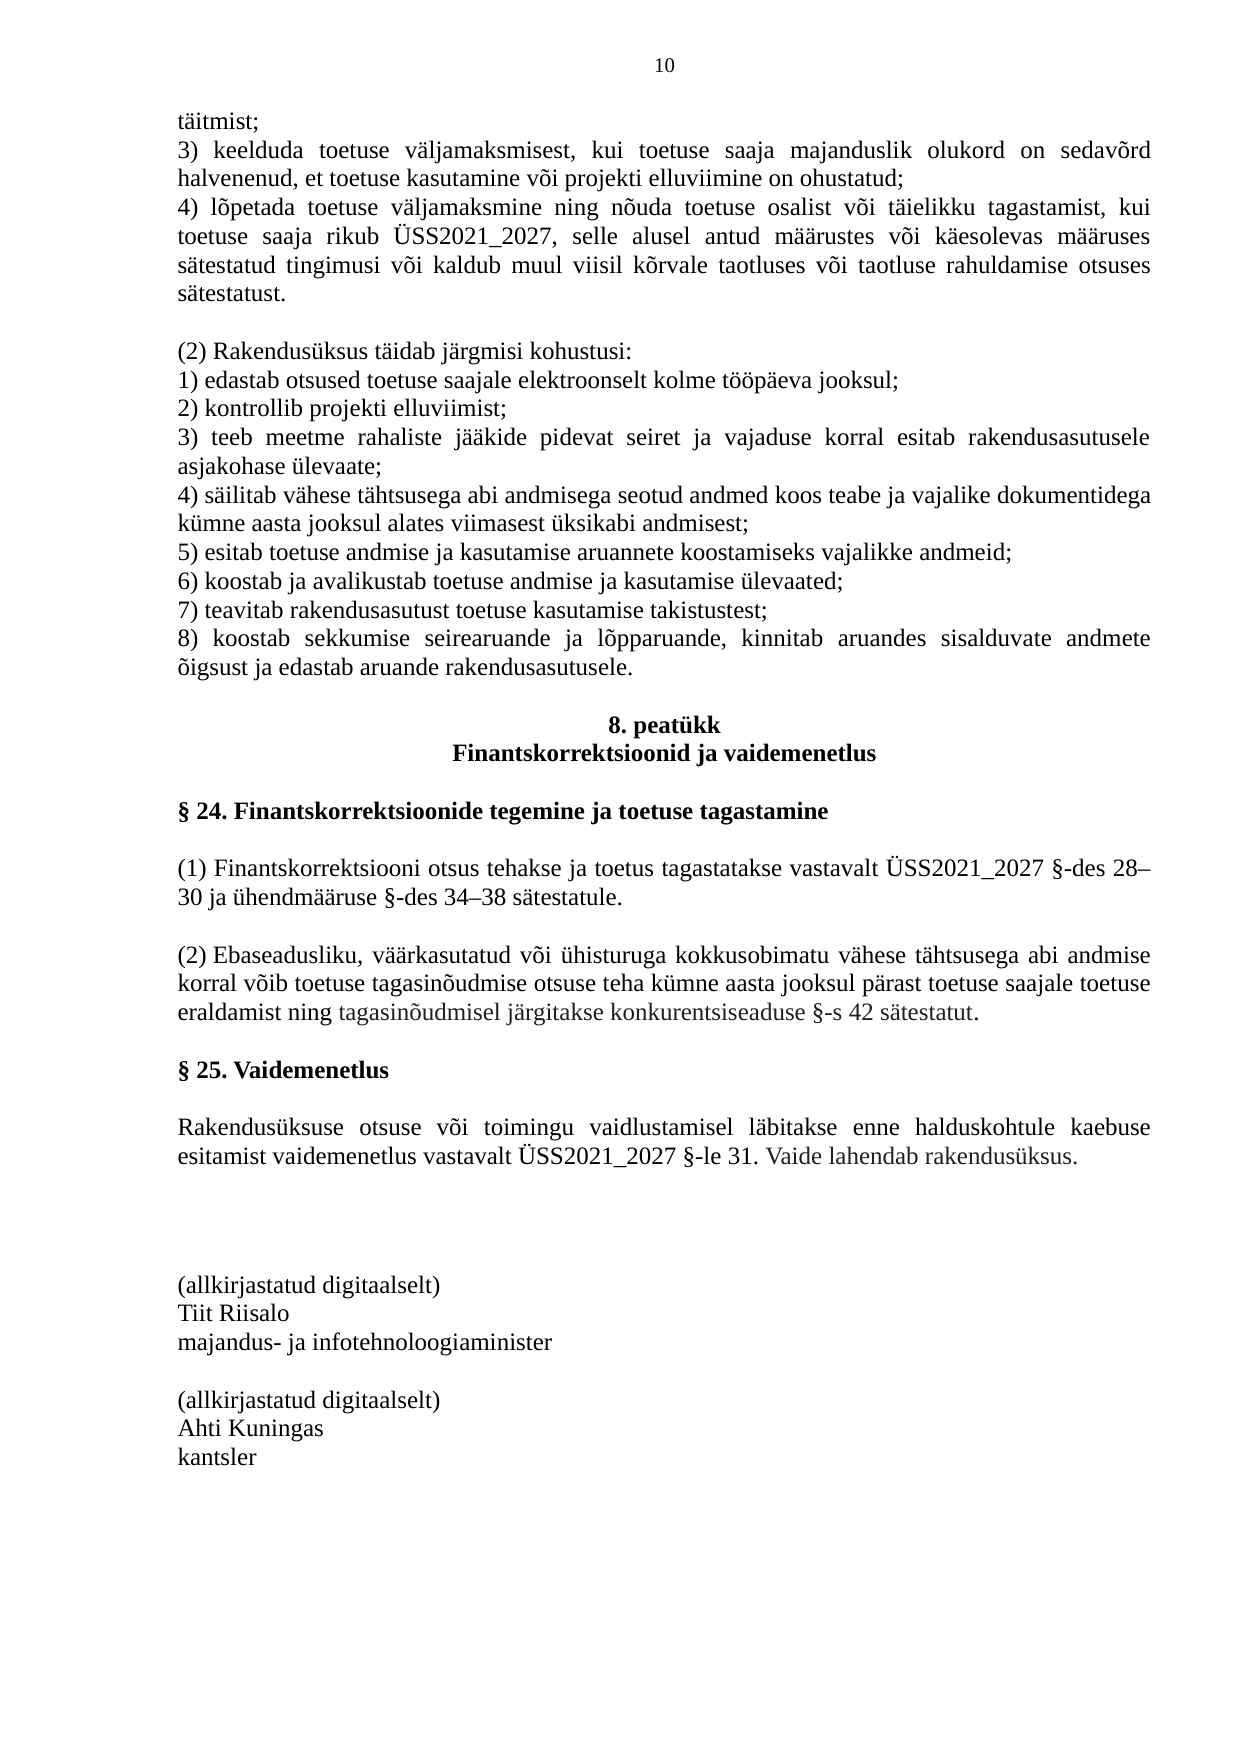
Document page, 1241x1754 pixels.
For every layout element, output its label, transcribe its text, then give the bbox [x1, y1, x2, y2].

text Tiit Riisalo [177, 1298, 1152, 1327]
text Ahti Kuningas kantsler [177, 1413, 1152, 1471]
text majandus- ja infotehnoloogiaminister [177, 1327, 1152, 1356]
text Finantskorrektsioonid ja vaidemenetlus [177, 738, 1152, 767]
text 3) keelduda toetuse väljamaksmisest, kui toetuse saaja majanduslik olukord on sedavõrd halvenenud, et toetuse kasutamine või projekti elluviimine on ohustatud; [177, 135, 1152, 192]
text 5) esitab toetuse andmise ja kasutamise aruannete koostamiseks vajalikke andmeid; [177, 537, 1152, 566]
text 4) lõpetada toetuse väljamaksmine ning nõuda toetuse osalist või täielikku tagastamist, kui toetuse saaja rikub ÜSS2021_2027, selle alusel antud määrustes või käesolevas määruses sätestatud tingimusi või kaldub muul viisil kõrvale taotluses või taotluse rahuldamise otsuses sätestatust. [177, 192, 1152, 307]
text (allkirjastatud digitaalselt) [177, 1270, 1152, 1298]
text 7) teavitab rakendusasutust toetuse kasutamise takistustest; [177, 595, 1152, 623]
text 4) säilitab vähese tähtsusega abi andmisega seotud andmed koos teabe ja vajalike dokumentidega kümne aasta jooksul alates viimasest üksikabi andmisest; [177, 480, 1152, 537]
text 6) koostab ja avalikustab toetuse andmise ja kasutamise ülevaated; [177, 566, 1152, 595]
text § 24. Finantskorrektsioonide tegemine ja toetuse tagastamine [177, 796, 1152, 825]
text § 25. Vaidemenetlus [177, 1055, 1152, 1083]
text 2) kontrollib projekti elluviimist; [177, 393, 1152, 422]
text (1) Finantskorrektsiooni otsus tehakse ja toetus tagastatakse vastavalt ÜSS2021_2027 §-des 28–30 ja ühendmääruse §-des 34–38 sätestatule. [177, 853, 1152, 911]
text (2) Ebaseadusliku, väärkasutatud või ühisturuga kokkusobimatu vähese tähtsusega abi andmise korral võib toetuse tagasinõudmise otsuse teha kümne aasta jooksul pärast toetuse saajale toetuse eraldamist ning tagasinõudmisel järgitakse konkurentsiseaduse §-s 42 sätestatut. [177, 940, 1152, 1026]
text 1) edastab otsused toetuse saajale elektroonselt kolme tööpäeva jooksul; [177, 365, 1152, 393]
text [177, 106, 1152, 135]
text (2) Rakendusüksus täidab järgmisi kohustusi: [177, 336, 1152, 365]
text (allkirjastatud digitaalselt) [177, 1385, 1152, 1413]
text Rakendusüksuse otsuse või toimingu vaidlustamisel läbitakse enne halduskohtule kaebuse esitamist vaidemenetlus vastavalt ÜSS2021_2027 §-le 31. Vaide lahendab rakendusüksus. [177, 1083, 1152, 1170]
text 8. peatükk [177, 710, 1152, 738]
text 3) teeb meetme rahaliste jääkide pidevat seiret ja vajaduse korral esitab rakendusasutusele asjakohase ülevaate; [177, 422, 1152, 480]
text 8) koostab sekkumise seirearuande ja lõpparuande, kinnitab aruandes sisalduvate andmete õigsust ja edastab aruande rakendusasutusele. [177, 623, 1152, 681]
